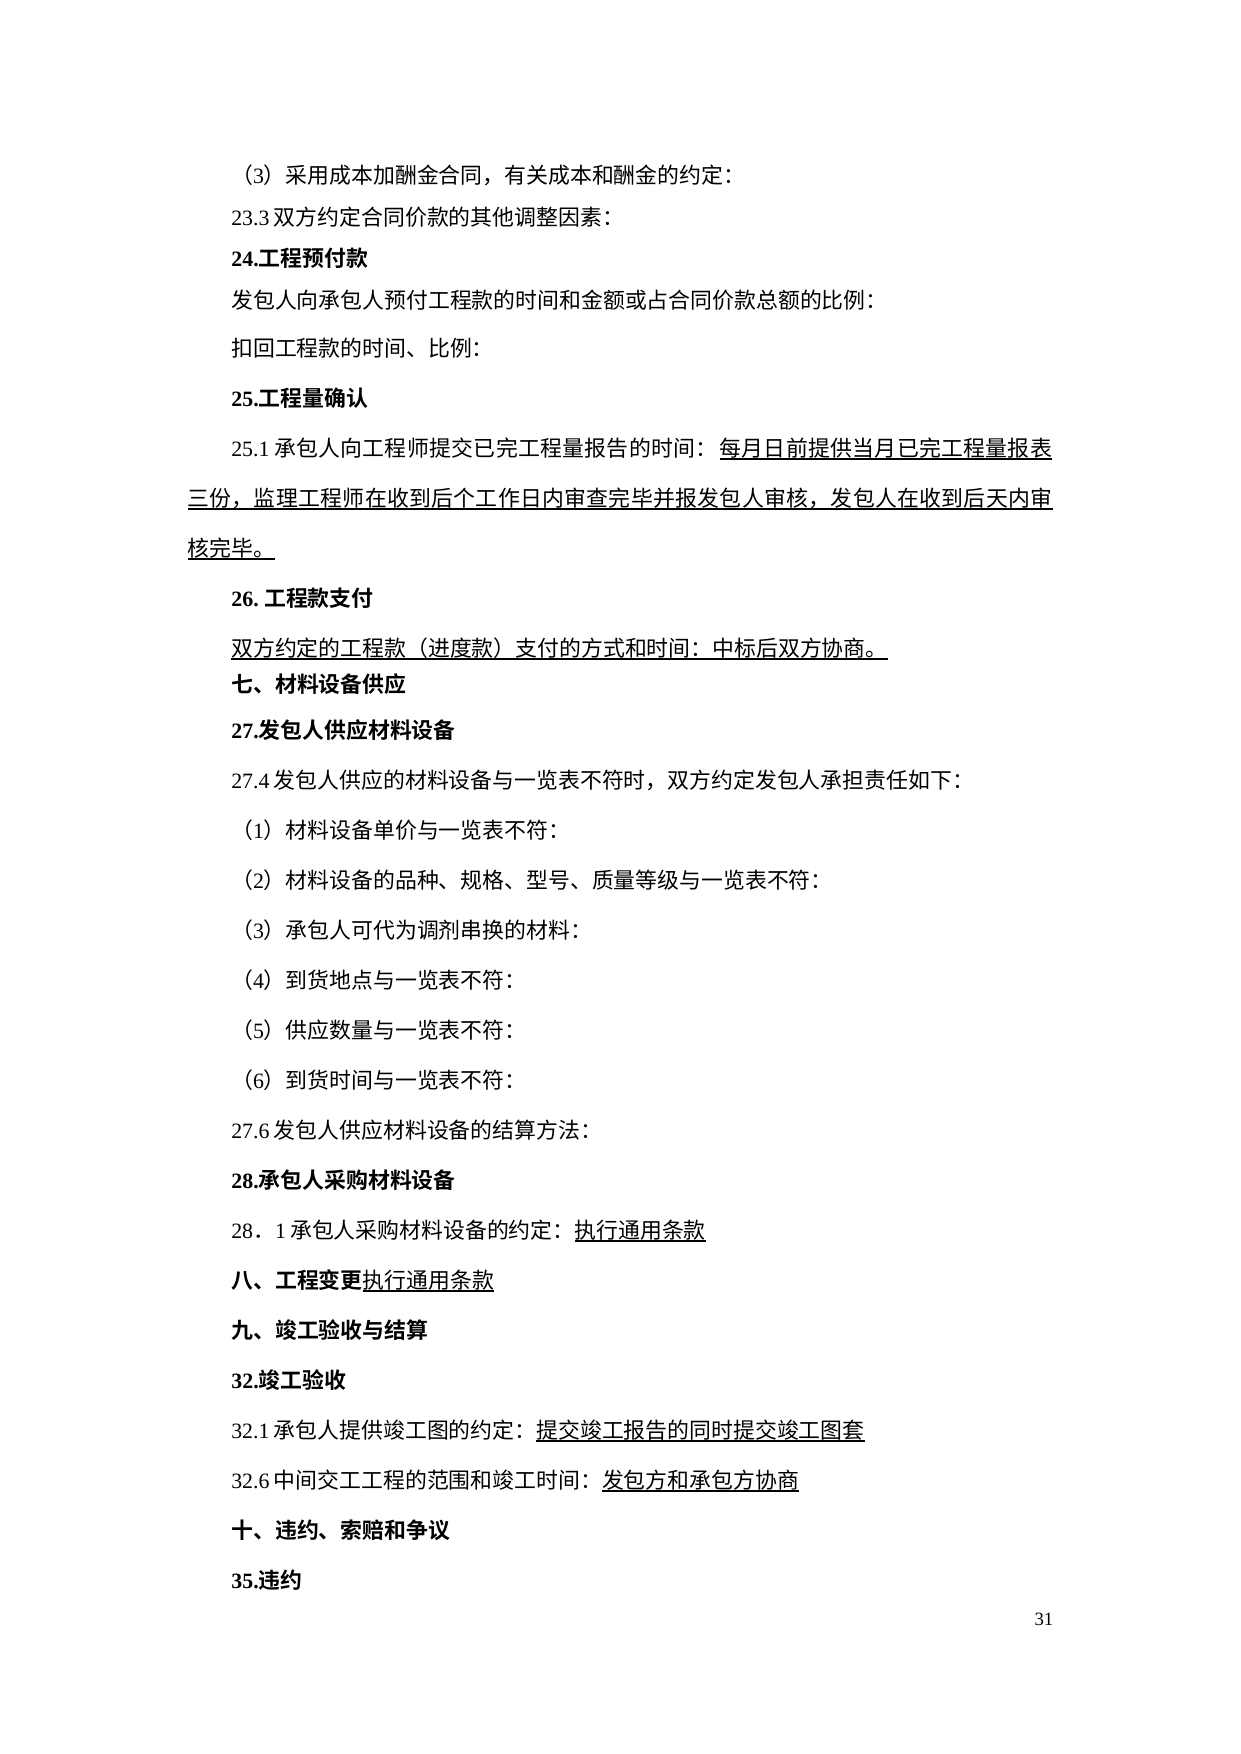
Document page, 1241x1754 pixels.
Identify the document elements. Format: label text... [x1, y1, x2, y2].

text （2）材料设备的品种、规格、型号、质量等级与一览表不符： [187, 848, 1053, 898]
text 25.工程量确认 [187, 367, 1053, 417]
text 27.4发包人供应的材料设备与一览表不符时，双方约定发包人承担责任如下： [187, 748, 1053, 798]
text 扣回工程款的时间、比例： [187, 317, 1053, 367]
text 35.违约 [187, 1548, 1053, 1598]
text 七、材料设备供应 [187, 667, 1053, 698]
text 32.竣工验收 [187, 1348, 1053, 1398]
text （3）承包人可代为调剂串换的材料： [187, 898, 1053, 948]
text 32.1承包人提供竣工图的约定：提交竣工报告的同时提交竣工图套 [187, 1398, 1053, 1448]
text 25.1承包人向工程师提交已完工程量报告的时间：每月日前提供当月已完工程量报表三份，监理工程师在收到后个工作日内审查完毕并报发包人审核，发包人在收到后天内审核完毕。 [187, 417, 1053, 508]
text 双方约定的工程款（进度款）支付的方式和时间：中标后双方协商。 [187, 617, 1053, 667]
text 23.3双方约定合同价款的其他调整因素： [187, 192, 1053, 233]
text 九、竣工验收与结算 [187, 1298, 1053, 1348]
text 发包人向承包人预付工程款的时间和金额或占合同价款总额的比例： [187, 275, 1053, 317]
text 25.1承包人向工程师提交已完工程量报告的时间：每月日前提供当月已完工程量报表三份，监理工程师在收到后个工作日内审查完毕并报发包人审核，发包人在收到后天内审核完毕。 [187, 509, 1053, 567]
text （5）供应数量与一览表不符： [187, 998, 1053, 1048]
text 28．1承包人采购材料设备的约定：执行通用条款 [187, 1198, 1053, 1248]
text （4）到货地点与一览表不符： [187, 948, 1053, 998]
text （6）到货时间与一览表不符： [187, 1048, 1053, 1098]
text 十、违约、索赔和争议 [187, 1498, 1053, 1548]
text （3）采用成本加酬金合同，有关成本和酬金的约定： [187, 150, 1053, 192]
text 32.6中间交工工程的范围和竣工时间：发包方和承包方协商 [187, 1448, 1053, 1498]
text 24.工程预付款 [187, 233, 1053, 275]
text 27.6发包人供应材料设备的结算方法： [187, 1098, 1053, 1148]
text 八、工程变更执行通用条款 [187, 1248, 1053, 1298]
text （1）材料设备单价与一览表不符： [187, 798, 1053, 848]
text 26. 工程款支付 [187, 567, 1053, 617]
text 27.发包人供应材料设备 [187, 698, 1053, 748]
text 28.承包人采购材料设备 [187, 1148, 1053, 1198]
